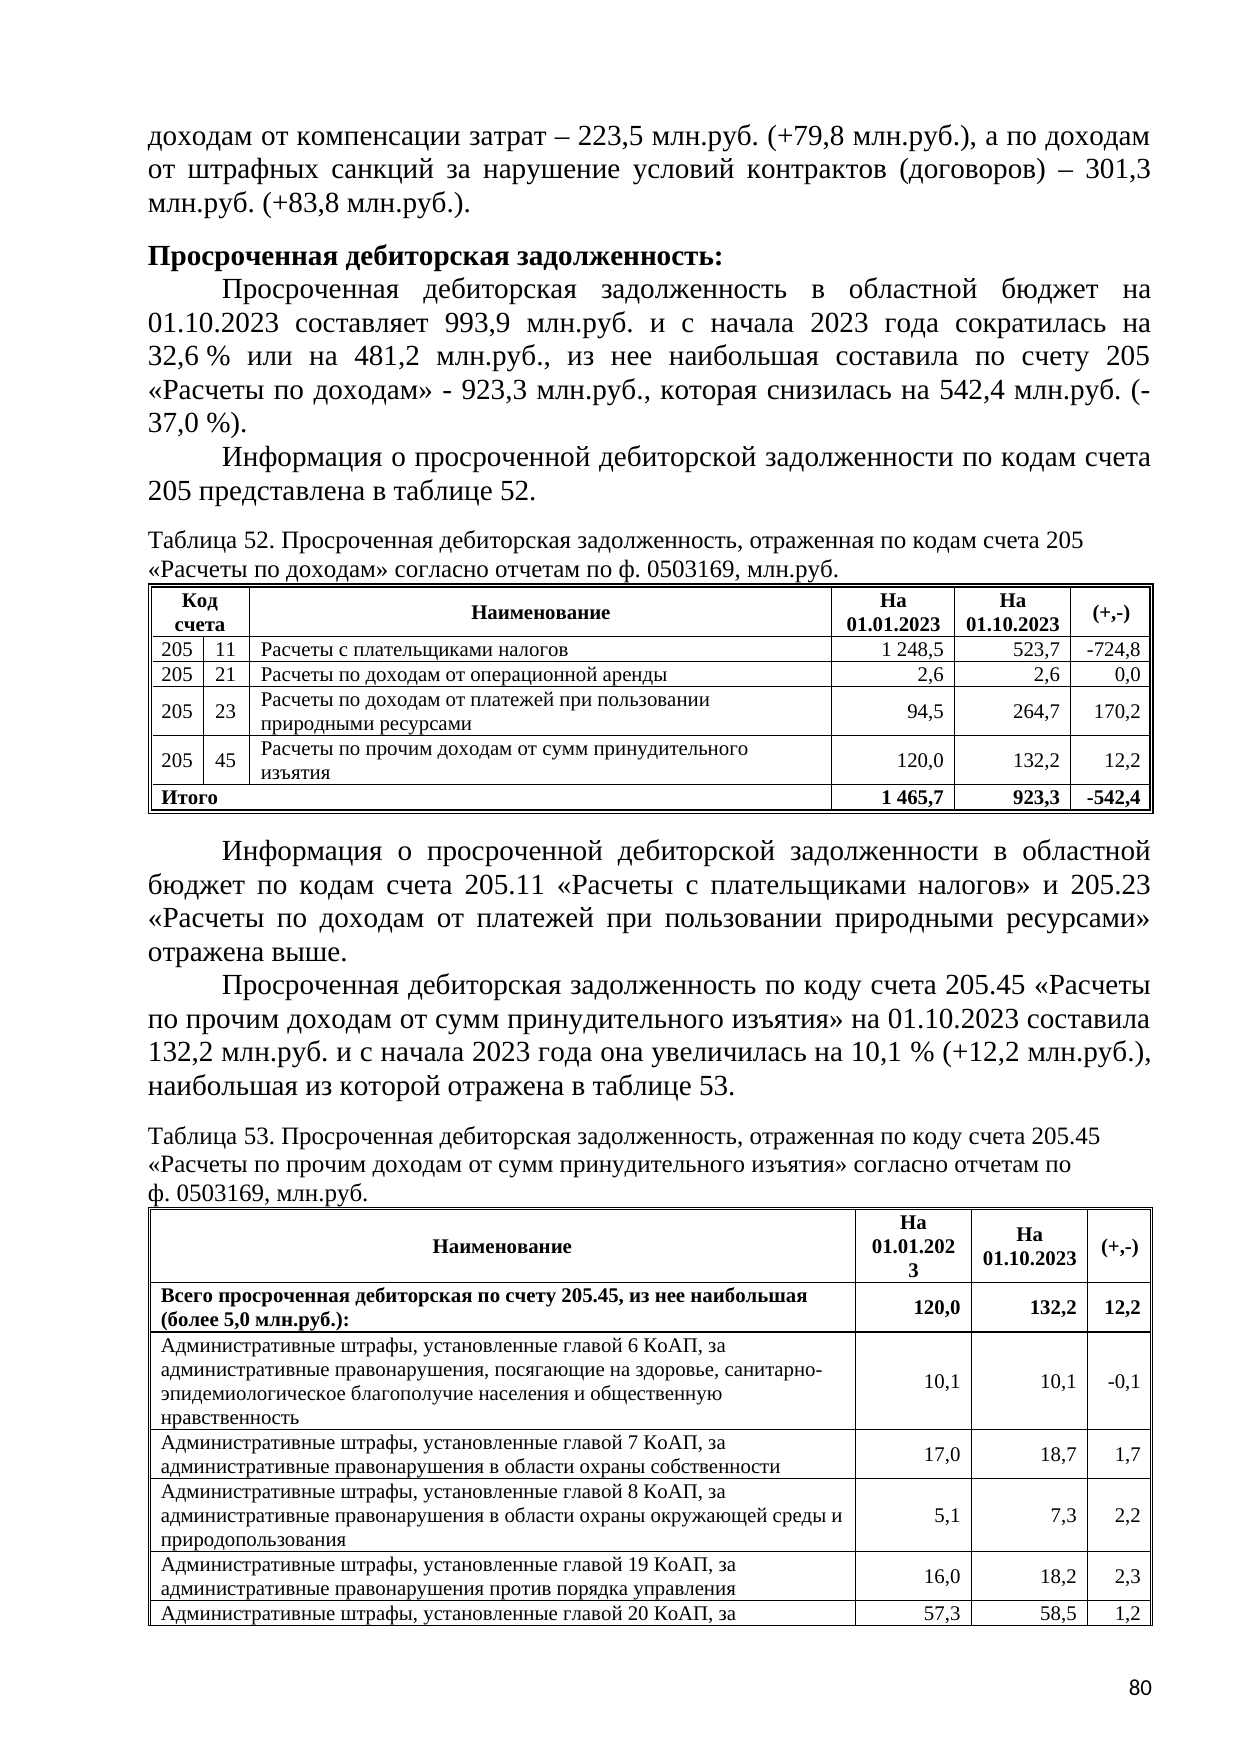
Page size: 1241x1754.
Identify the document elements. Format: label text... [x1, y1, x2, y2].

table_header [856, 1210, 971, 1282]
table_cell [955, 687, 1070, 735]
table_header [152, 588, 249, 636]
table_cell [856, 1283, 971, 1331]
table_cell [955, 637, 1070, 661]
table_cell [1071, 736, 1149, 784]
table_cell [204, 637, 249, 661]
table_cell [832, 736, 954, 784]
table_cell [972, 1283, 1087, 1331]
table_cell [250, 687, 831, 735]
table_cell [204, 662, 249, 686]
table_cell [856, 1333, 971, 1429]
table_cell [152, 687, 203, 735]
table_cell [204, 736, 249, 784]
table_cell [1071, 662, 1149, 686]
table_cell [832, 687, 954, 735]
text Просроченная дебиторская задолженность по коду счета 205.45 «Расчеты по прочим доходам от сумм принудительного изъятия» на 01.10.2023 составила 132,2 млн.руб. и с начала 2023 года она увеличилась на 10,1 % (+12,2 млн.руб.), наибольшая из которой отражена в таблице 53. [148, 967, 1152, 1102]
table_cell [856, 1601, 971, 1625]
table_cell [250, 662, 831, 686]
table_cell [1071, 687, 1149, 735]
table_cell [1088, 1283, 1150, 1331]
text Информация о просроченной дебиторской задолженности по кодам счета 205 представлена в таблице 52. [148, 439, 1152, 506]
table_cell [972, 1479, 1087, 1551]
text Информация о просроченной дебиторской задолженности в областной бюджет по кодам счета 205.11 «Расчеты с плательщиками налогов» и 205.23 «Расчеты по доходам от платежей при пользовании природными ресурсами» отражена выше. [148, 833, 1152, 967]
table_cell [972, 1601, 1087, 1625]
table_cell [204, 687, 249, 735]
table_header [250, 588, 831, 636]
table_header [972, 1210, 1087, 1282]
text Таблица 53. Просроченная дебиторская задолженность, отраженная по коду счета 205.45 «Расчеты по прочим доходам от сумм принудительного изъятия» согласно отчетам по ф. 0503169, млн.руб. [148, 1121, 1152, 1207]
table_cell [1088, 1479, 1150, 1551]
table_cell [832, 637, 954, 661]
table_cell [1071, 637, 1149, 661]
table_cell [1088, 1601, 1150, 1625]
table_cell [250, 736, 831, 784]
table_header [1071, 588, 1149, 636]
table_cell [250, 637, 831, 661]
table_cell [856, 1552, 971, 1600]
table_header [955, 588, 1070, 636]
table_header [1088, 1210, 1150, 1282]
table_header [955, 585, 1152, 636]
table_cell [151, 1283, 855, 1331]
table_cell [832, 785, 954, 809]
text Просроченная дебиторская задолженность в областной бюджет на 01.10.2023 составляет 993,9 млн.руб. и с начала 2023 года сократилась на 32,6 % или на 481,2 млн.руб., из нее наибольшая составила по счету 205 «Расчеты по доходам» - 923,3 млн.руб., которая снизилась на 542,4 млн.руб. (-37,0 %). [148, 271, 1152, 439]
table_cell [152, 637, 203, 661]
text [148, 118, 1152, 219]
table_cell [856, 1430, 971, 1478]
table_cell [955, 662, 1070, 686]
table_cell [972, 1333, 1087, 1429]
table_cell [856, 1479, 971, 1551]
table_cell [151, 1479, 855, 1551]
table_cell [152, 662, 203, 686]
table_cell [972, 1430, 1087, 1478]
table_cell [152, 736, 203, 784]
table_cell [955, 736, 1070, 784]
text Таблица 52. Просроченная дебиторская задолженность, отраженная по кодам счета 205 «Расчеты по доходам» согласно отчетам по ф. 0503169, млн.руб. [148, 525, 1152, 583]
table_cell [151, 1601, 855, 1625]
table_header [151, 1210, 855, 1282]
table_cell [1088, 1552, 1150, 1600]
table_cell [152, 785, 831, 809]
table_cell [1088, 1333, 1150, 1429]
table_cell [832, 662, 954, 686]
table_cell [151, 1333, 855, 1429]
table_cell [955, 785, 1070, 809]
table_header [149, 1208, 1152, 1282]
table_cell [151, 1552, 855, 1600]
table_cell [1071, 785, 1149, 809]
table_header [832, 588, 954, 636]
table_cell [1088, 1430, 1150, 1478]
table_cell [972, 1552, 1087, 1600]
text Просроченная дебиторская задолженность: [148, 238, 1152, 271]
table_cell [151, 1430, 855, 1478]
